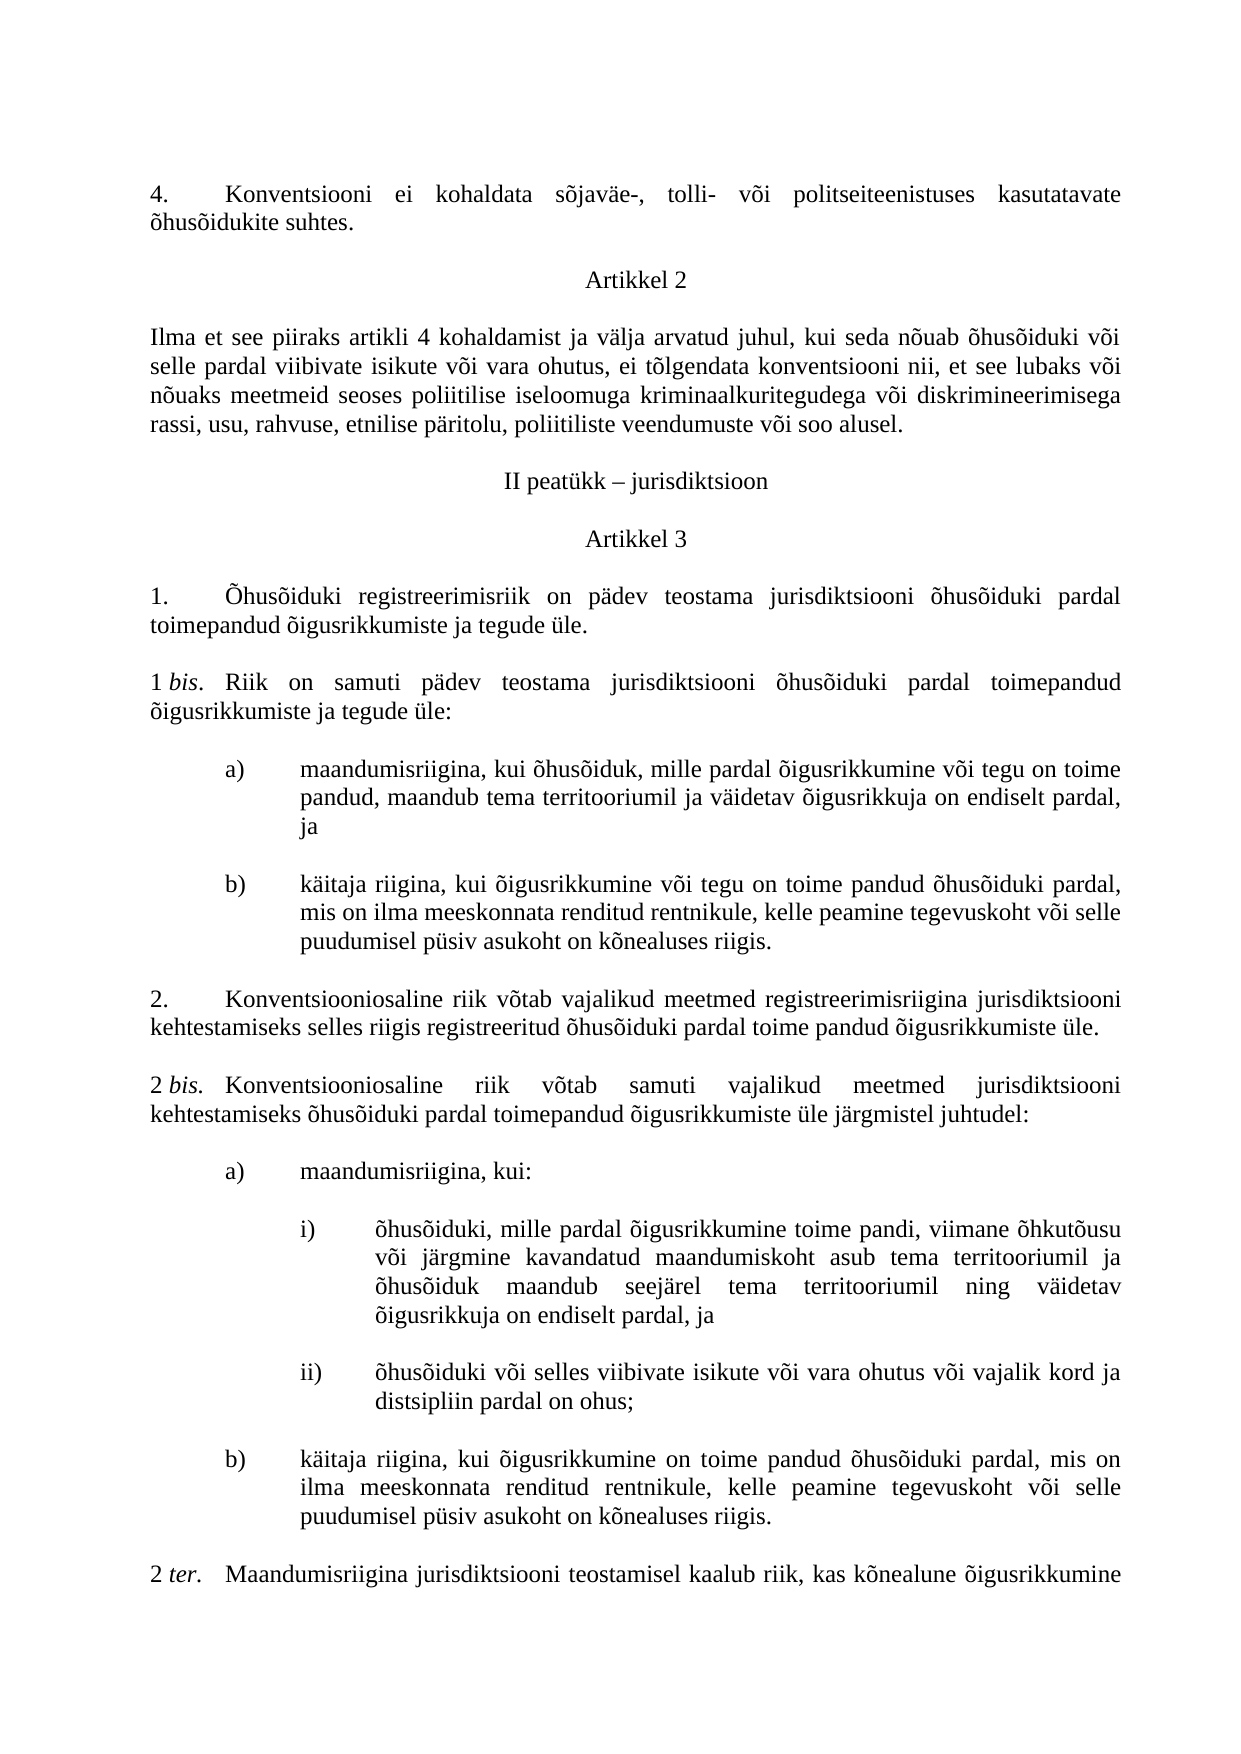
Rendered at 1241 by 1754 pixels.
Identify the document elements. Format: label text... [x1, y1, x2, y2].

text i) õhusõiduki, mille pardal õigusrikkumine toime pandi, viimane õhkutõusu või järgmine kavandatud maandumiskoht asub tema territooriumil ja õhusõiduk maandub seejärel tema territooriumil ning väidetav õigusrikkuja on endiselt pardal, ja [300, 1214, 1122, 1329]
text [150, 1559, 1122, 1587]
text 2. Konventsiooniosaline riik võtab vajalikud meetmed registreerimisriigina jurisdiktsiooni kehtestamiseks selles riigis registreeritud õhusõiduki pardal toime pandud õigusrikkumiste üle. [150, 984, 1122, 1041]
text 4. Konventsiooni ei kohaldata sõjaväe-, tolli- või politseiteenistuses kasutatavate õhusõidukite suhtes. [150, 179, 1122, 236]
text a) maandumisriigina, kui õhusõiduk, mille pardal õigusrikkumine või tegu on toime pandud, maandub tema territooriumil ja väidetav õigusrikkuja on endiselt pardal, ja [225, 754, 1122, 840]
text Ilma et see piiraks artikli 4 kohaldamist ja välja arvatud juhul, kui seda nõuab õhusõiduki või selle pardal viibivate isikute või vara ohutus, ei tõlgendata konventsiooni nii, et see lubaks või nõuaks meetmeid seoses poliitilise iseloomuga kriminaalkuritegudega või diskrimineerimisega rassi, usu, rahvuse, etnilise päritolu, poliitiliste veendumuste või soo alusel. [150, 322, 1122, 437]
text II peatükk – jurisdiktsioon [150, 466, 1122, 495]
text 1 bis. Riik on samuti pädev teostama jurisdiktsiooni õhusõiduki pardal toimepandud õigusrikkumiste ja tegude üle: [150, 667, 1122, 725]
text ii) õhusõiduki või selles viibivate isikute või vara ohutus või vajalik kord ja distsipliin pardal on ohus; [300, 1357, 1122, 1415]
text b) käitaja riigina, kui õigusrikkumine või tegu on toime pandud õhusõiduki pardal, mis on ilma meeskonnata renditud rentnikule, kelle peamine tegevuskoht või selle puudumisel püsiv asukoht on kõnealuses riigis. [225, 869, 1122, 955]
text b) käitaja riigina, kui õigusrikkumine on toime pandud õhusõiduki pardal, mis on ilma meeskonnata renditud rentnikule, kelle peamine tegevuskoht või selle puudumisel püsiv asukoht on kõnealuses riigis. [225, 1444, 1122, 1530]
text Artikkel 2 [150, 265, 1122, 294]
text 1. Õhusõiduki registreerimisriik on pädev teostama jurisdiktsiooni õhusõiduki pardal toimepandud õigusrikkumiste ja tegude üle. [150, 581, 1122, 639]
text Artikkel 3 [150, 524, 1122, 552]
text 2 bis. Konventsiooniosaline riik võtab samuti vajalikud meetmed jurisdiktsiooni kehtestamiseks õhusõiduki pardal toimepandud õigusrikkumiste üle järgmistel juhtudel: [150, 1070, 1122, 1127]
text a) maandumisriigina, kui: [225, 1156, 1122, 1185]
